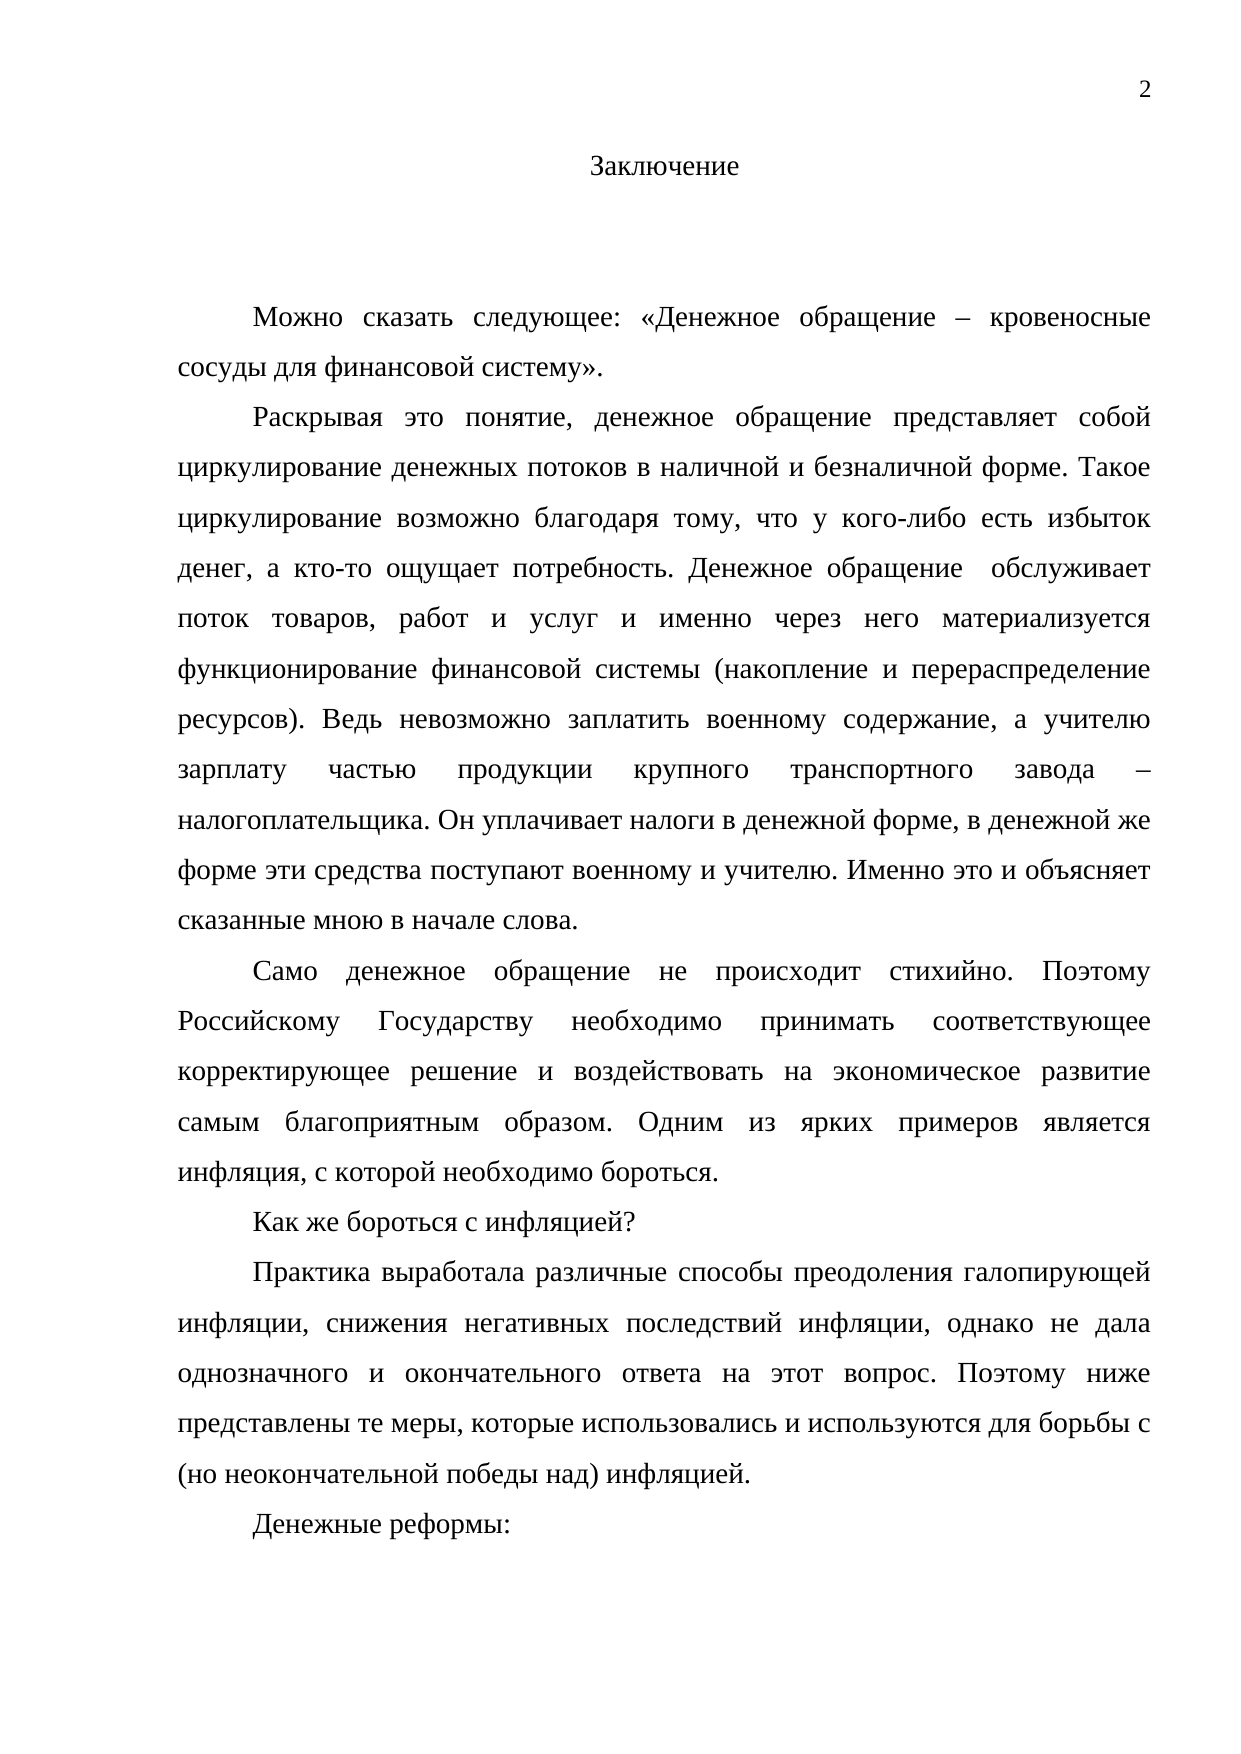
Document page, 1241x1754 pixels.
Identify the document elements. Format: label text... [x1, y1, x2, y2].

text Можно сказать следующее: «Денежное обращение – кровеносные сосуды для финансовой систему». [177, 299, 1152, 382]
text Практика выработала различные способы преодоления галопирующей инфляции, снижения негативных последствий инфляции, однако не дала однозначного и окончательного ответа на этот вопрос. Поэтому ниже представлены те меры, которые использовались и используются для борьбы с (но неокончательной победы над) инфляцией. [177, 1254, 1152, 1489]
text Заключение [177, 148, 1152, 181]
text Денежные реформы: [177, 1506, 1152, 1540]
text Раскрывая это понятие, денежное обращение представляет собой циркулирование денежных потоков в наличной и безналичной форме. Такое циркулирование возможно благодаря тому, что у кого-либо есть избыток денег, а кто-то ощущает потребность. Денежное обращение обслуживает поток товаров, работ и услуг и именно через него материализуется функционирование финансовой системы (накопление и перераспределение ресурсов). Ведь невозможно заплатить военному содержание, а учителю зарплату частью продукции крупного транспортного завода – налогоплательщика. Он уплачивает налоги в денежной форме, в денежной же форме эти средства поступают военному и учителю. Именно это и объясняет сказанные мною в начале слова. [177, 399, 1152, 936]
text Само денежное обращение не происходит стихийно. Поэтому Российскому Государству необходимо принимать соответствующее корректирующее решение и воздействовать на экономическое развитие самым благоприятным образом. Одним из ярких примеров является инфляция, с которой необходимо бороться. [177, 953, 1152, 1187]
text Как же бороться с инфляцией? [177, 1204, 1152, 1238]
